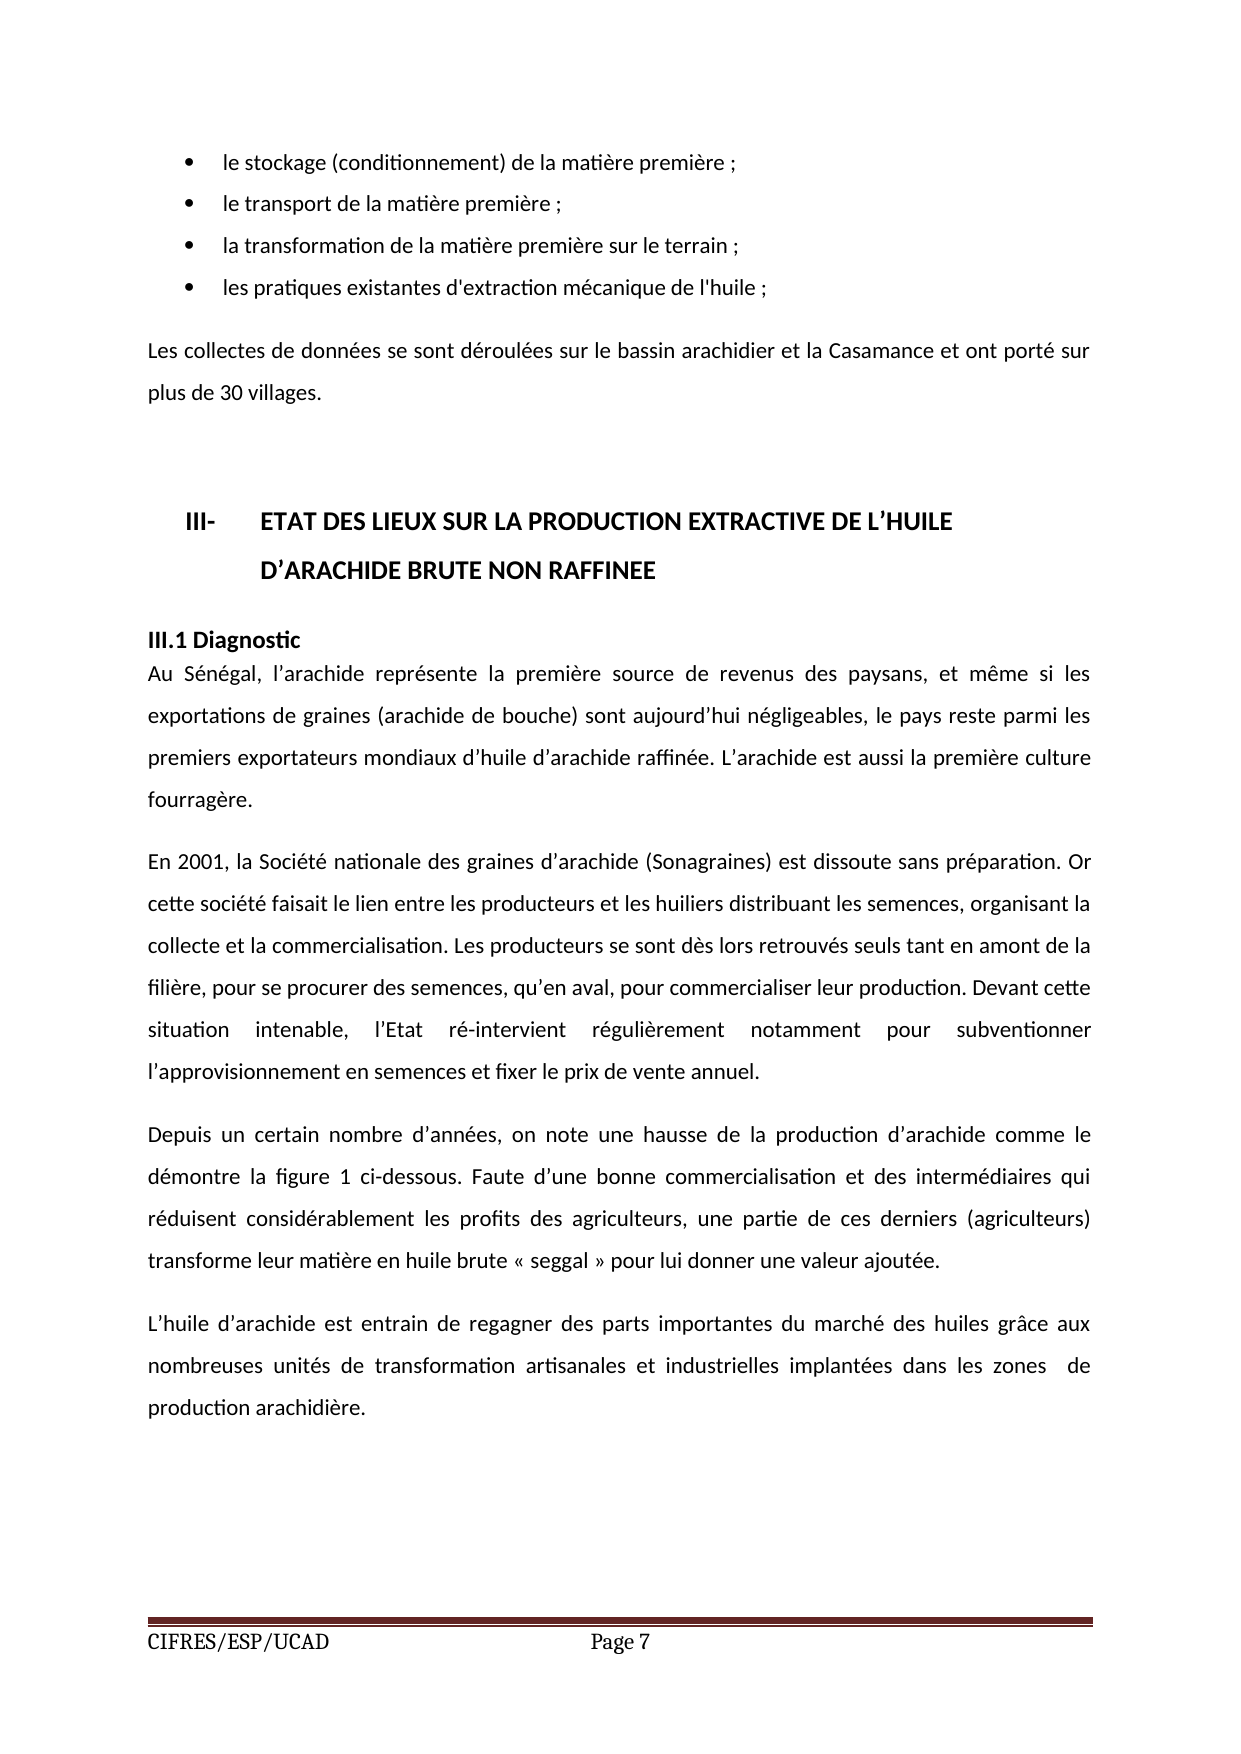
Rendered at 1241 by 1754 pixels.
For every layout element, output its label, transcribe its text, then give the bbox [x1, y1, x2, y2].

text L’huile d’arachide est entrain de regagner des parts importantes du marché des huiles grâce aux nombreuses unités de transformation artisanales et industrielles implantées dans les zones de production arachidière. [148, 1309, 1093, 1421]
list le transport de la matière première ; [185, 189, 1093, 218]
text Au Sénégal, l’arachide représente la première source de revenus des paysans, et même si les exportations de graines (arachide de bouche) sont aujourd’hui négligeables, le pays reste parmi les premiers exportateurs mondiaux d’huile d’arachide raffinée. L’arachide est aussi la première culture fourragère. [148, 659, 1093, 813]
list le stockage (conditionnement) de la matière première ; [185, 148, 1093, 176]
text Depuis un certain nombre d’années, on note une hausse de la production d’arachide comme le démontre la figure 1 ci-dessous. Faute d’une bonne commercialisation et des intermédiaires qui réduisent considérablement les profits des agriculteurs, une partie de ces derniers (agriculteurs) transforme leur matière en huile brute « seggal » pour lui donner une valeur ajoutée. [148, 1120, 1093, 1274]
subtitle III.1 Diagnostic [148, 624, 1093, 654]
list ETAT DES LIEUX SUR LA PRODUCTION EXTRACTIVE DE L’HUILE D’ARACHIDE BRUTE NON RAFFINEE [185, 504, 1093, 586]
text En 2001, la Société nationale des graines d’arachide (Sonagraines) est dissoute sans préparation. Or cette société faisait le lien entre les producteurs et les huiliers distribuant les semences, organisant la collecte et la commercialisation. Les producteurs se sont dès lors retrouvés seuls tant en amont de la filière, pour se procurer des semences, qu’en aval, pour commercialiser leur production. Devant cette situation intenable, l’Etat ré-intervient régulièrement notamment pour subventionner l’approvisionnement en semences et fixer le prix de vente annuel. [148, 847, 1093, 1085]
list les pratiques existantes d'extraction mécanique de l'huile ; [185, 273, 1093, 302]
list la transformation de la matière première sur le terrain ; [185, 232, 1093, 259]
text Les collectes de données se sont déroulées sur le bassin arachidier et la Casamance et ont porté sur plus de 30 villages. [148, 336, 1093, 406]
